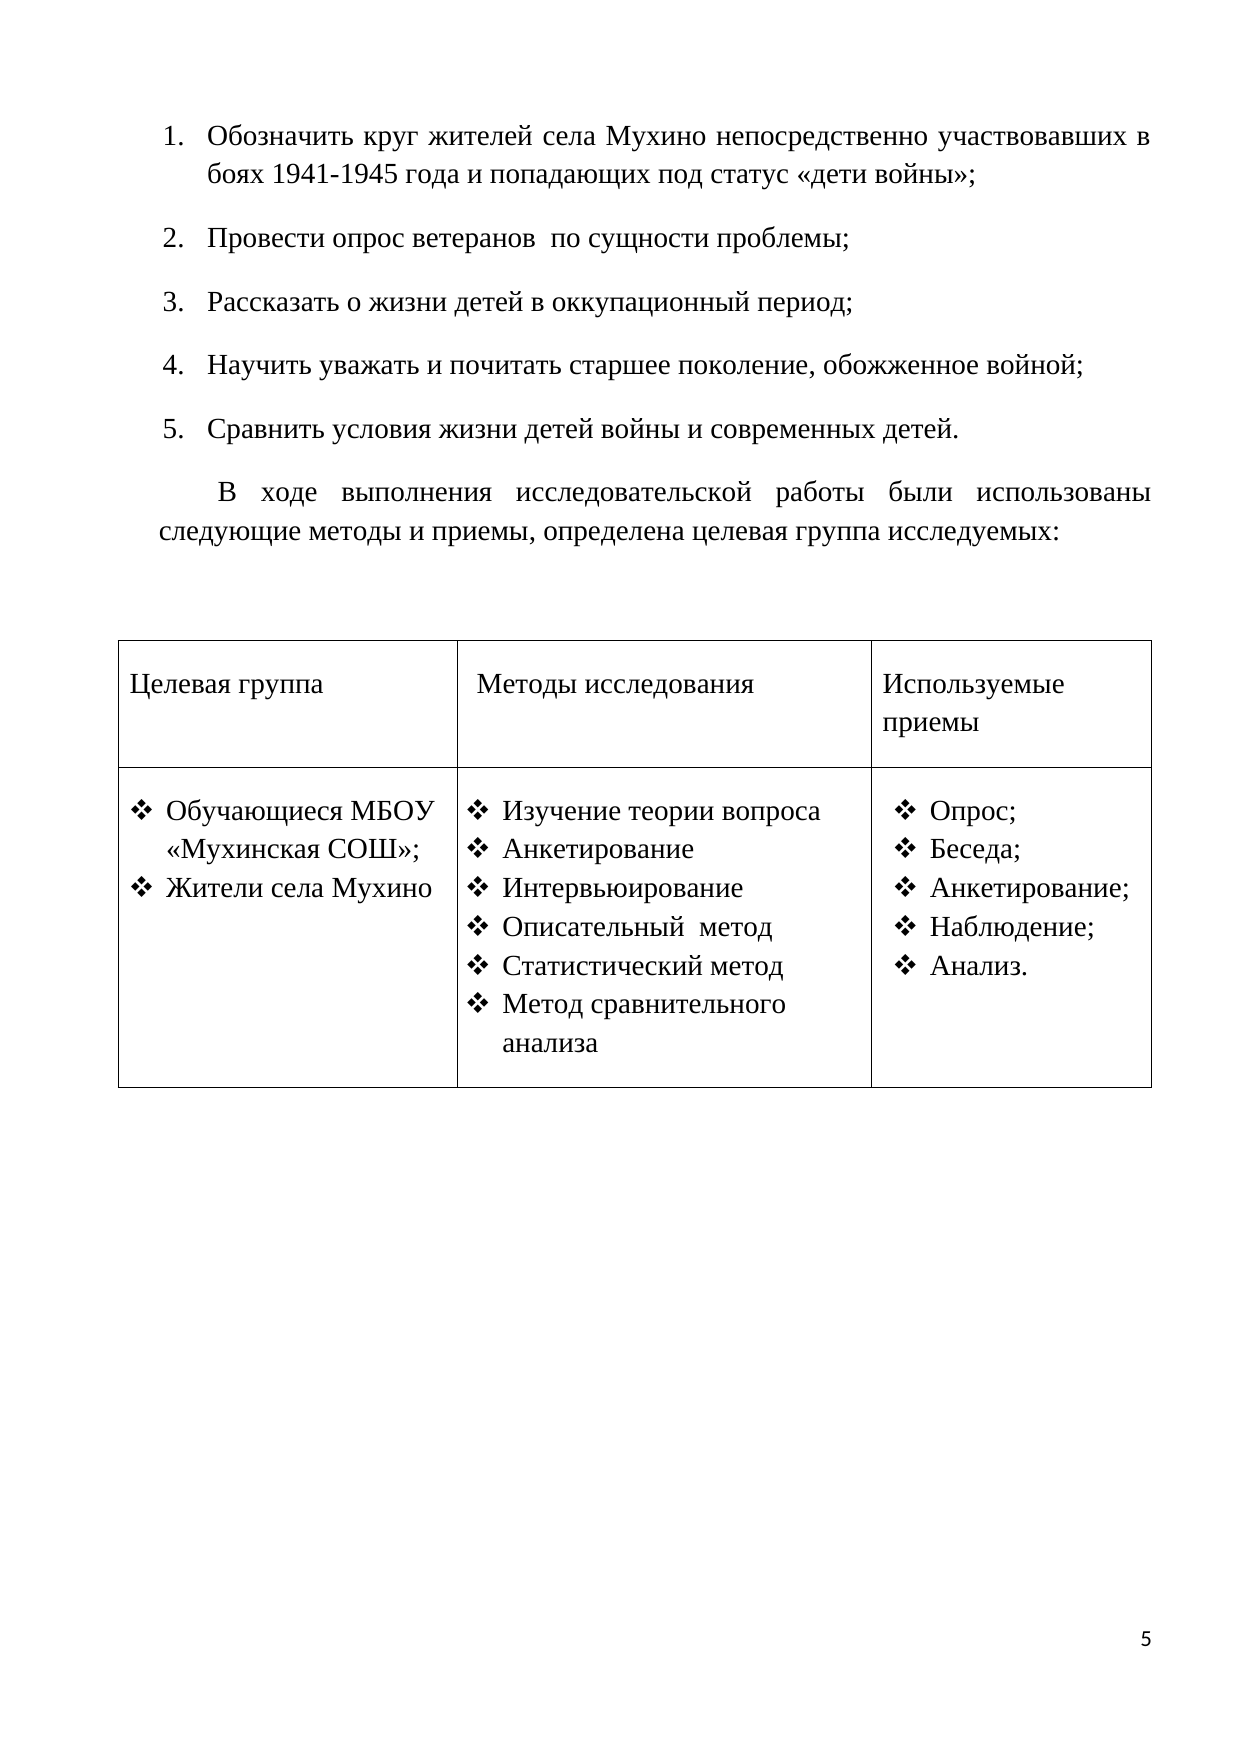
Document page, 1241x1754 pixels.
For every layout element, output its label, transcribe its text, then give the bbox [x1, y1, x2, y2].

table_cell Изучение теории вопроса Анкетирование Интервьюирование Описательный метод Статистический метод Метод сравнительного анализа [458, 768, 871, 1087]
table_cell Обучающиеся МБОУ «Мухинская СОШ»; Жители села Мухино [119, 768, 457, 1087]
table_header Целевая группа [119, 641, 457, 767]
table_cell Опрос; Беседа; Анкетирование; Наблюдение; Анализ. [872, 768, 1151, 1087]
list Обозначить круг жителей села Мухино непосредственно участвовавших в боях 1941-1945 года и попадающих под статус «дети войны»; [162, 118, 1152, 190]
list Научить уважать и почитать старшее поколение, обожженное войной; [162, 347, 1152, 381]
table_header Методы исследования [458, 641, 871, 767]
list Провести опрос ветеранов по сущности проблемы; [162, 220, 1152, 254]
list Рассказать о жизни детей в оккупационный период; [162, 284, 1152, 317]
list Сравнить условия жизни детей войны и современных детей. [162, 411, 1152, 444]
text В ходе выполнения исследовательской работы были использованы следующие методы и приемы, определена целевая группа исследуемых: [158, 474, 1152, 546]
table_header Используемые приемы [872, 641, 1151, 767]
